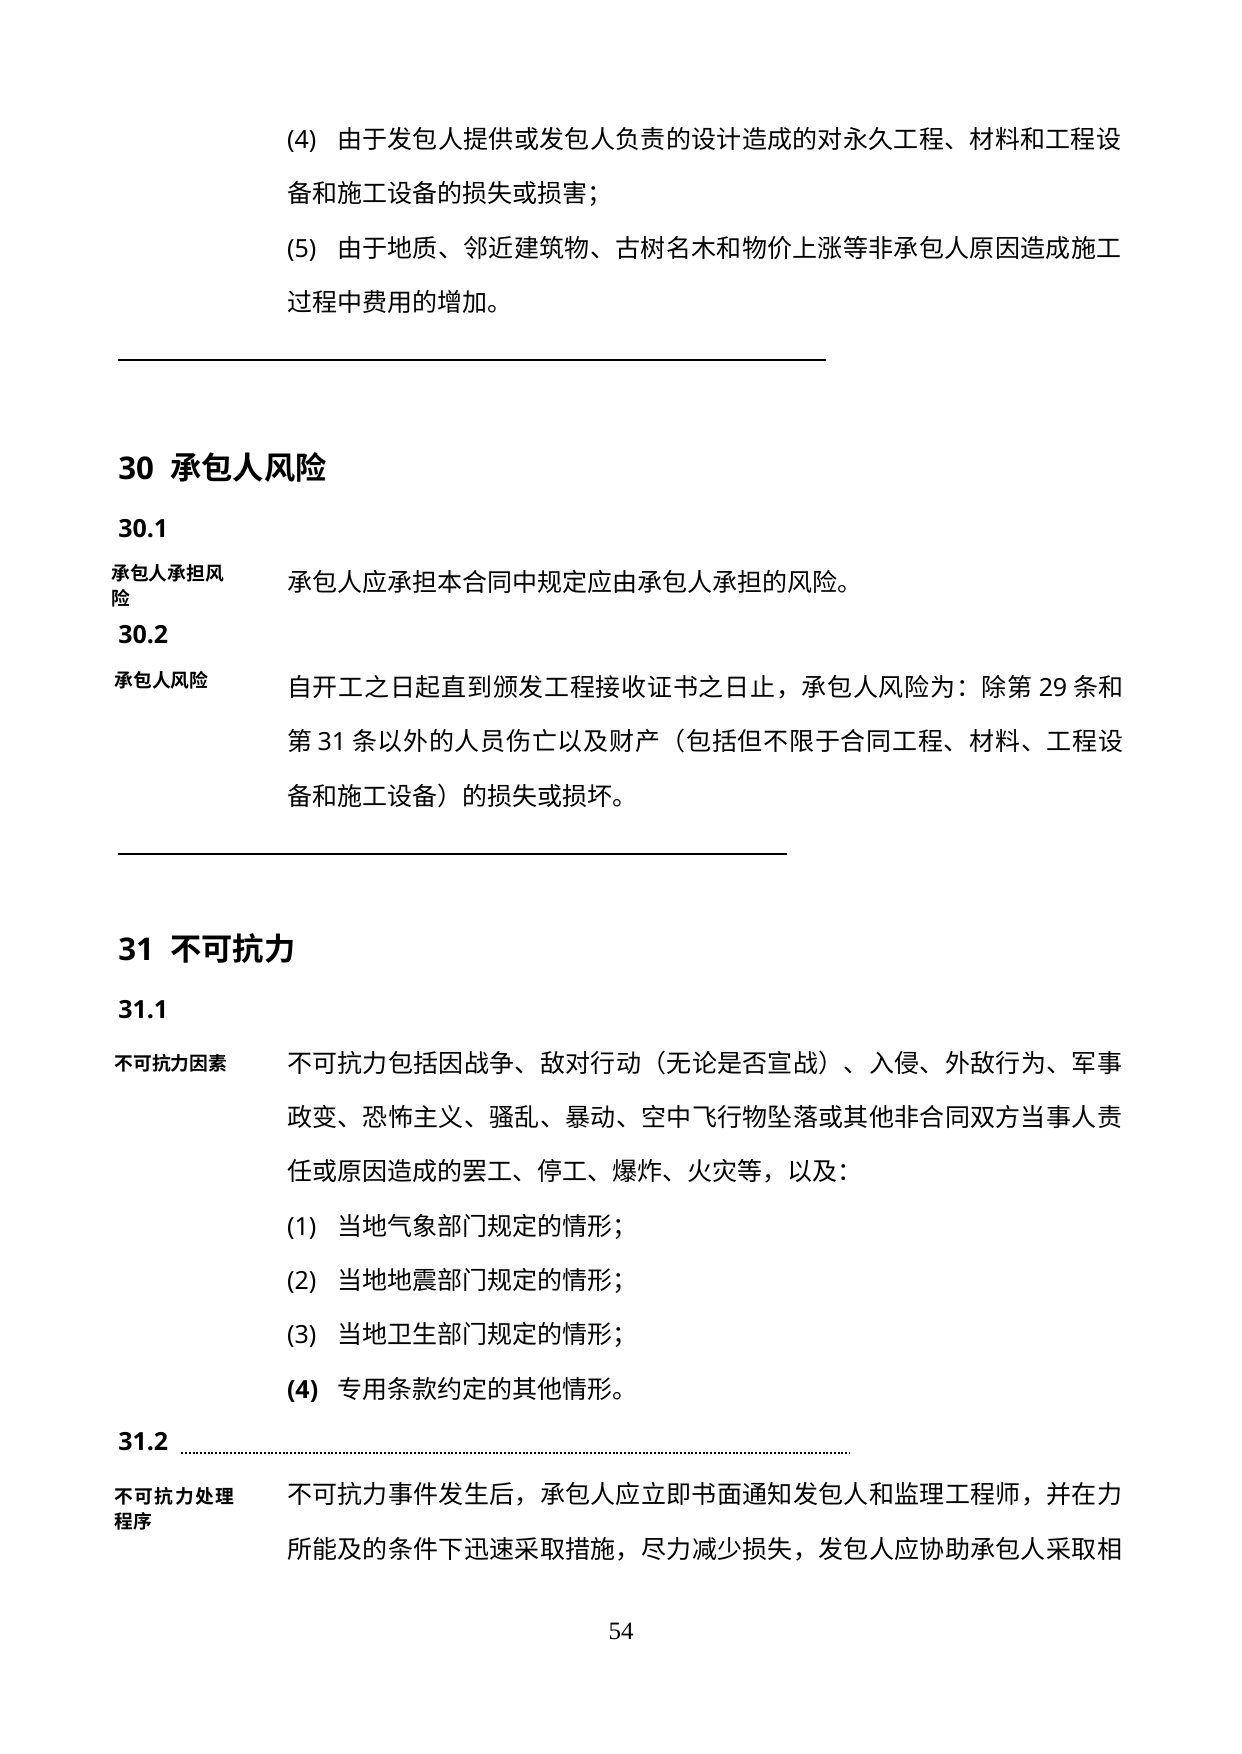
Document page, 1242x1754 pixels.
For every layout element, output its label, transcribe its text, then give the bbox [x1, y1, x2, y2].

text 31.1 [118, 992, 1123, 1026]
list 当地卫生部门规定的情形； [287, 1315, 1123, 1351]
text 不可抗力包括因战争、敌对行动（无论是否宣战）、入侵、外敌行为、军事政变、恐怖主义、骚乱、暴动、空中飞行物坠落或其他非合同双方当事人责任或原因造成的罢工、停工、爆炸、火灾等，以及： [287, 1043, 1123, 1188]
text 30 承包人风险 [118, 443, 1148, 488]
list 当地气象部门规定的情形； [287, 1206, 1123, 1242]
text 31.2 [118, 1424, 1123, 1458]
list 由于地质、邻近建筑物、古树名木和物价上涨等非承包人原因造成施工过程中费用的增加。 [287, 228, 1123, 319]
list 当地地震部门规定的情形； [287, 1261, 1123, 1297]
text 30.2 [118, 616, 1123, 651]
list 由于发包人提供或发包人负责的设计造成的对永久工程、材料和工程设备和施工设备的损失或损害； [287, 119, 1123, 210]
list 专用条款约定的其他情形。 [287, 1369, 1123, 1406]
text 30.1 [118, 511, 1123, 545]
text 31 不可抗力 [118, 924, 1148, 969]
text 自开工之日起直到颁发工程接收证书之日止，承包人风险为：除第29条和第31条以外的人员伤亡以及财产（包括但不限于合同工程、材料、工程设 备和施工设备）的损失或损坏。 [287, 667, 1123, 812]
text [287, 1475, 1123, 1565]
text 承包人应承担本合同中规定应由承包人承担的风险。 [118, 562, 1123, 598]
